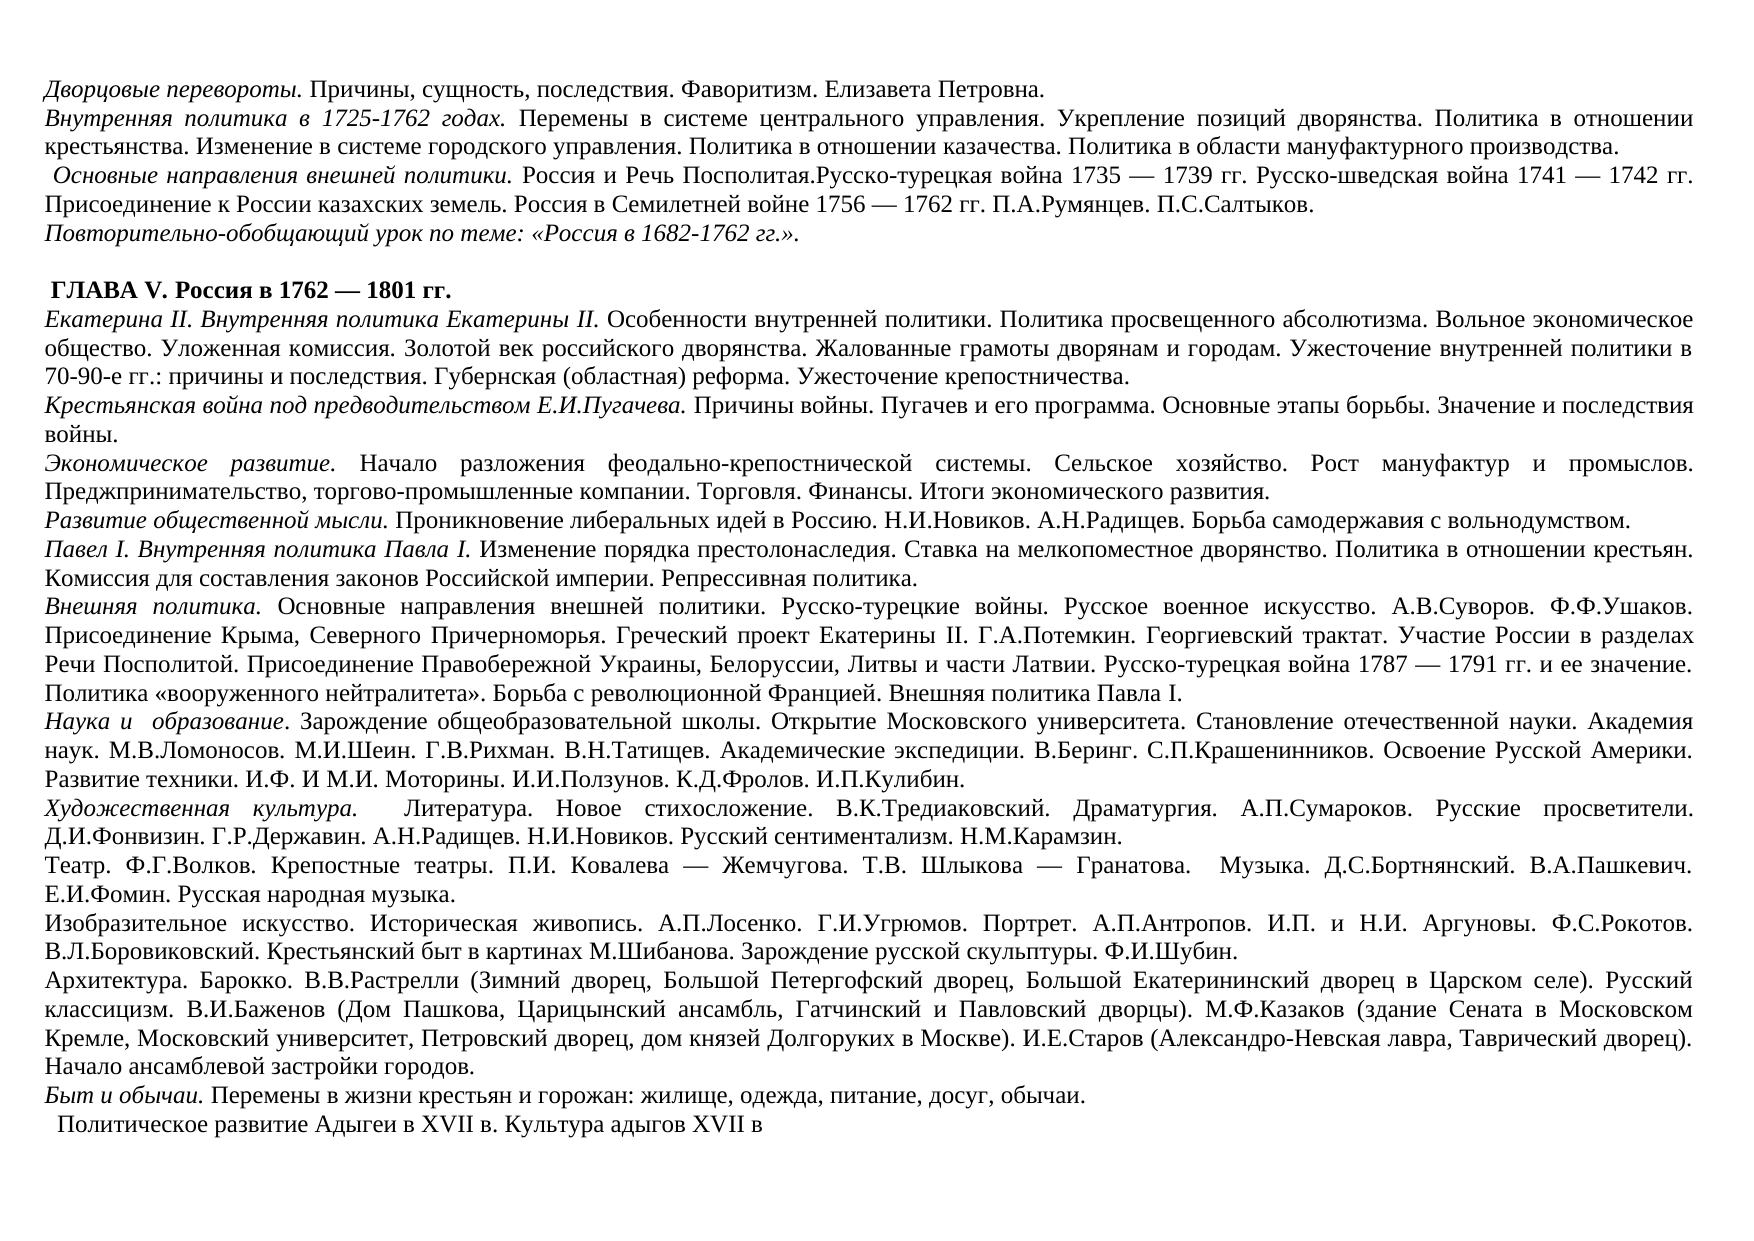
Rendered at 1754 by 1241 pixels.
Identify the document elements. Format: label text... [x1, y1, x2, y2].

text Быт и обычаи. Перемены в жизни крестьян и горожан: жилище, одежда, питание, досуг, обычаи. [44, 1080, 1695, 1109]
text Екатерина II. Внутренняя политика Екатерины II. Особенности внутренней политики. Политика просвещенного абсолютизма. Вольное экономическое общество. Уложенная комиссия. Золотой век российского дворянства. Жалованные грамоты дворянам и городам. Ужесточение внутренней политики в 70-90-е гг.: причины и последствия. Губернская (областная) реформа. Ужесточение крепостничества. [44, 304, 1695, 390]
text ГЛАВА V. Россия в 1762 — 1801 гг. [44, 275, 1695, 304]
text Художественная культура. Литература. Новое стихосложение. В.К.Тредиаковский. Драматургия. А.П.Сумароков. Русские просветители. Д.И.Фонвизин. Г.Р.Державин. А.Н.Радищев. Н.И.Новиков. Русский сентиментализм. Н.М.Карамзин. [44, 793, 1695, 850]
text Внутренняя политика в 1725-1762 годах. Перемены в системе центрального управления. Укрепление позиций дворянства. Политика в отношении крестьянства. Изменение в системе городского управления. Политика в отношении казачества. Политика в области мануфактурного производства. [44, 103, 1695, 160]
text Театр. Ф.Г.Волков. Крепостные театры. П.И. Ковалева — Жемчугова. Т.В. Шлыкова — Гранатова. Музыка. Д.С.Бортнянский. В.А.Пашкевич. Е.И.Фомин. Русская народная музыка. [44, 850, 1695, 908]
text Повторительно-обобщающий урок по теме: «Россия в 1682-1762 гг.». [44, 218, 1692, 246]
text Архитектура. Барокко. В.В.Растрелли (Зимний дворец, Большой Петергофский дворец, Большой Екатерининский дворец в Царском селе). Русский классицизм. В.И.Баженов (Дом Пашкова, Царицынский ансамбль, Гатчинский и Павловский дворцы). М.Ф.Казаков (здание Сената в Московском Кремле, Московский университет, Петровский дворец, дом князей Долгоруких в Москве). И.Е.Старов (Александро-Невская лавра, Таврический дворец). Начало ансамблевой застройки городов. [44, 965, 1695, 1080]
text Наука и образование. Зарождение общеобразовательной школы. Открытие Московского университета. Становление отечественной науки. Академия наук. М.В.Ломоносов. М.И.Шеин. Г.В.Рихман. В.Н.Татищев. Академические экспедиции. В.Беринг. С.П.Крашенинников. Освоение Русской Америки. Развитие техники. И.Ф. И М.И. Моторины. И.И.Ползунов. К.Д.Фролов. И.П.Кулибин. [44, 706, 1695, 793]
text Изобразительное искусство. Историческая живопись. А.П.Лосенко. Г.И.Угрюмов. Портрет. А.П.Антропов. И.П. и Н.И. Аргуновы. Ф.С.Рокотов. В.Л.Боровиковский. Крестьянский быт в картинах М.Шибанова. Зарождение русской скульптуры. Ф.И.Шубин. [44, 908, 1695, 965]
text Развитие общественной мысли. Проникновение либеральных идей в Россию. Н.И.Новиков. А.Н.Радищев. Борьба самодержавия с вольнодумством. [44, 505, 1695, 534]
text Политическое развитие Адыгеи в XVII в. Культура адыгов XVII в [44, 1109, 1692, 1138]
text Экономическое развитие. Начало разложения феодально-крепостнической системы. Сельское хозяйство. Рост мануфактур и промыслов. Преджпринимательство, торгово-промышленные компании. Торговля. Финансы. Итоги экономического развития. [44, 448, 1695, 505]
text Внешняя политика. Основные направления внешней политики. Русско-турецкие войны. Русское военное искусство. А.В.Суворов. Ф.Ф.Ушаков. Присоединение Крыма, Северного Причерноморья. Греческий проект Екатерины II. Г.А.Потемкин. Георгиевский трактат. Участие России в разделах Речи Посполитой. Присоединение Правобережной Украины, Белоруссии, Литвы и части Латвии. Русско-турецкая война 1787 — 1791 гг. и ее значение. Политика «вооруженного нейтралитета». Борьба с революционной Францией. Внешняя политика Павла I. [44, 591, 1695, 706]
text Крестьянская война под предводительством Е.И.Пугачева. Причины войны. Пугачев и его программа. Основные этапы борьбы. Значение и последствия войны. [44, 390, 1695, 448]
text Основные направления внешней политики. Россия и Речь Посполитая.Русско-турецкая война 1735 — 1739 гг. Русско-шведская война 1741 — 1742 гг. Присоединение к России казахских земель. Россия в Семилетней войне 1756 — 1762 гг. П.А.Румянцев. П.С.Салтыков. [44, 160, 1695, 218]
text Дворцовые перевороты. Причины, сущность, последствия. Фаворитизм. Елизавета Петровна. [44, 74, 1695, 103]
text Павел I. Внутренняя политика Павла I. Изменение порядка престолонаследия. Ставка на мелкопоместное дворянство. Политика в отношении крестьян. Комиссия для составления законов Российской империи. Репрессивная политика. [44, 534, 1695, 591]
